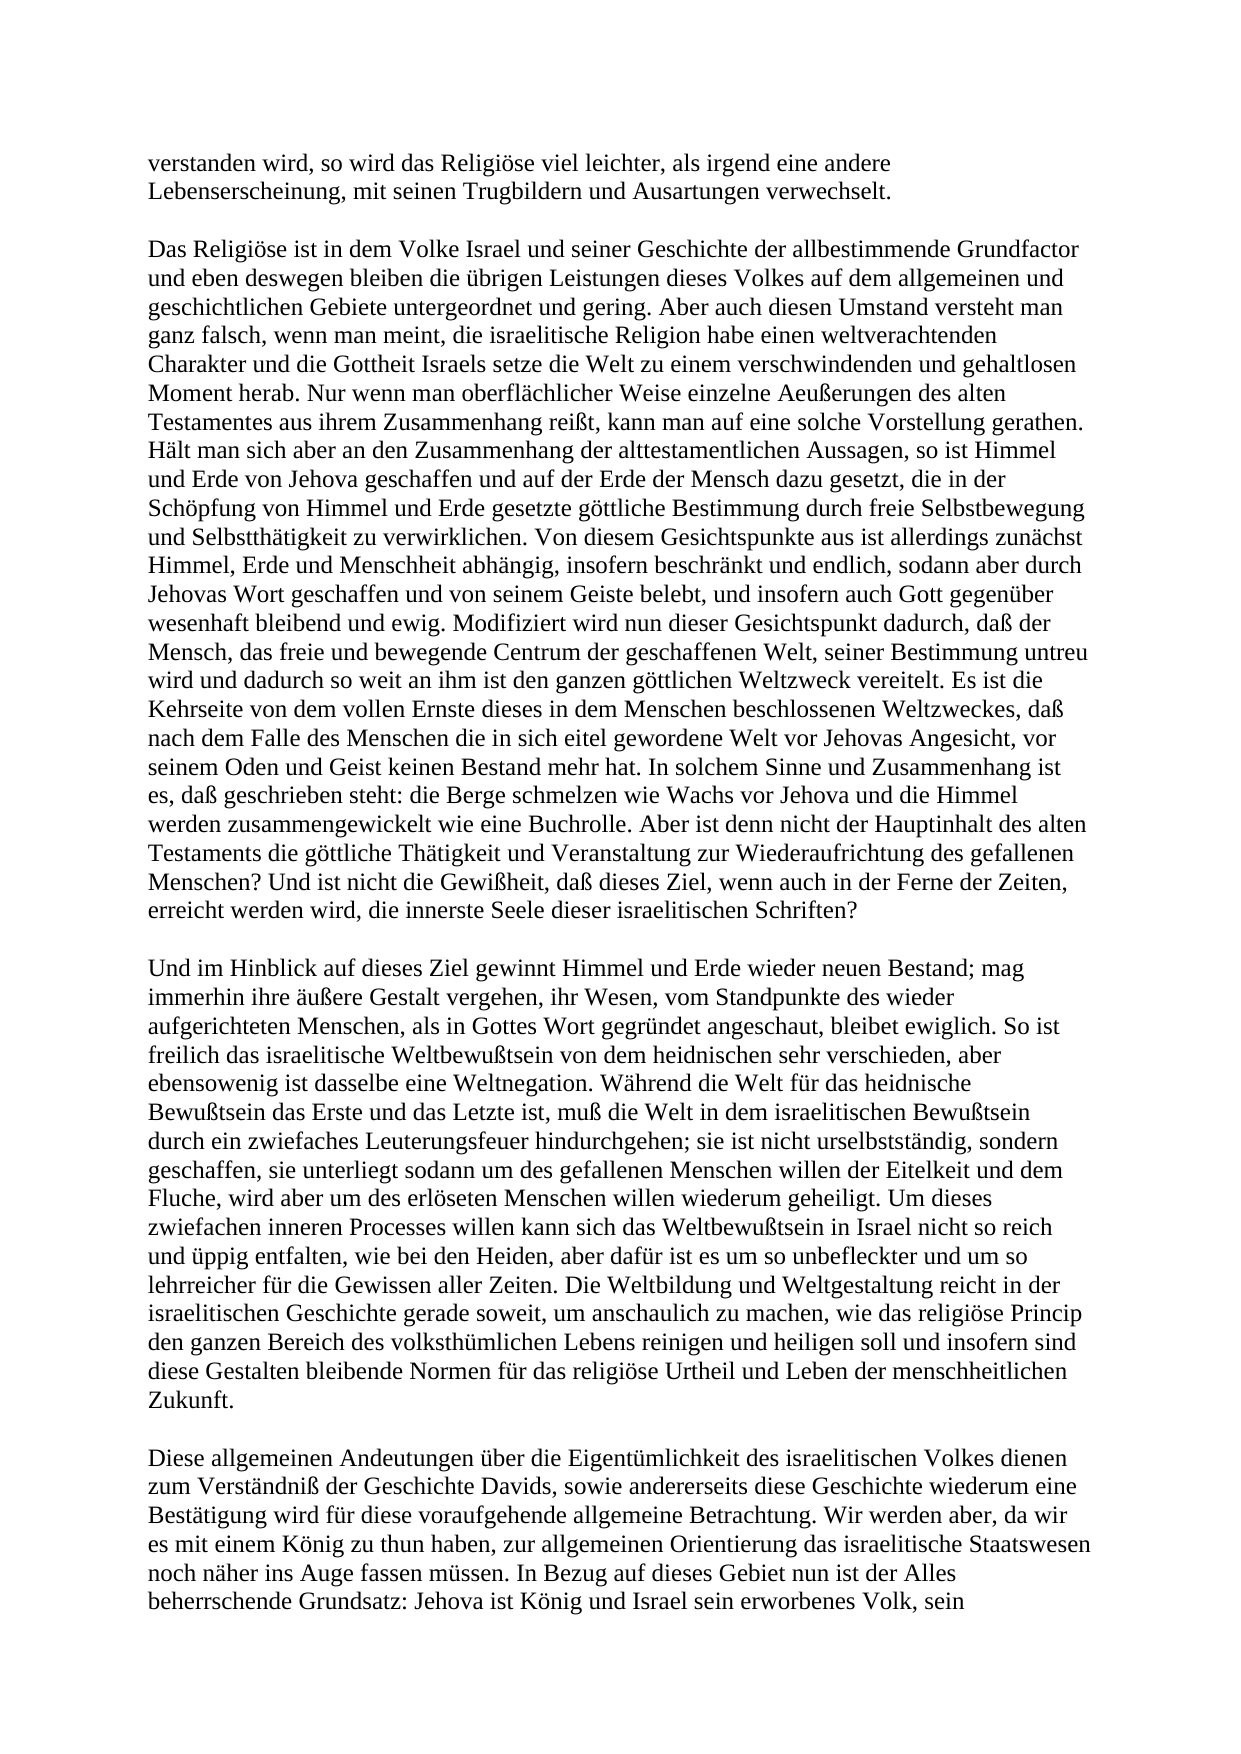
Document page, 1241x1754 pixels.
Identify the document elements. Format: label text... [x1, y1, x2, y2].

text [148, 1443, 1093, 1615]
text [148, 148, 1093, 205]
text Das Religiöse ist in dem Volke Israel und seiner Geschichte der allbestimmende Grundfactor und eben deswegen bleiben die übrigen Leistungen dieses Volkes auf dem allgemeinen und geschichtlichen Gebiete untergeordnet und gering. Aber auch diesen Umstand versteht man ganz falsch, wenn man meint, die israelitische Religion habe einen weltverachtenden Charakter und die Gottheit Israels setze die Welt zu einem verschwindenden und gehaltlosen Moment herab. Nur wenn man oberflächlicher Weise einzelne Aeußerungen des alten Testamentes aus ihrem Zusammenhang reißt, kann man auf eine solche Vorstellung gerathen. Hält man sich aber an den Zusammenhang der alttestamentlichen Aussagen, so ist Himmel und Erde von Jehova geschaffen und auf der Erde der Mensch dazu gesetzt, die in der Schöpfung von Himmel und Erde gesetzte göttliche Bestimmung durch freie Selbstbewegung und Selbstthätigkeit zu verwirklichen. Von diesem Gesichtspunkte aus ist allerdings zunächst Himmel, Erde und Menschheit abhängig, insofern beschränkt und endlich, sodann aber durch Jehovas Wort geschaffen und von seinem Geiste belebt, und insofern auch Gott gegenüber wesenhaft bleibend und ewig. Modifiziert wird nun dieser Gesichtspunkt dadurch, daß der Mensch, das freie und bewegende Centrum der geschaffenen Welt, seiner Bestimmung untreu wird und dadurch so weit an ihm ist den ganzen göttlichen Weltzweck vereitelt. Es ist die Kehrseite von dem vollen Ernste dieses in dem Menschen beschlossenen Weltzweckes, daß nach dem Falle des Menschen die in sich eitel gewordene Welt vor Jehovas Angesicht, vor seinem Oden und Geist keinen Bestand mehr hat. In solchem Sinne und Zusammenhang ist es, daß geschrieben steht: die Berge schmelzen wie Wachs vor Jehova und die Himmel werden zusammengewickelt wie eine Buchrolle. Aber ist denn nicht der Hauptinhalt des alten Testaments die göttliche Thätigkeit und Veranstaltung zur Wiederaufrichtung des gefallenen Menschen? Und ist nicht die Gewißheit, daß dieses Ziel, wenn auch in der Ferne der Zeiten, erreicht werden wird, die innerste Seele dieser israelitischen Schriften? [148, 234, 1093, 924]
text Und im Hinblick auf dieses Ziel gewinnt Himmel und Erde wieder neuen Bestand; mag immerhin ihre äußere Gestalt vergehen, ihr Wesen, vom Standpunkte des wieder aufgerichteten Menschen, als in Gottes Wort gegründet angeschaut, bleibet ewiglich. So ist freilich das israelitische Weltbewußtsein von dem heidnischen sehr verschieden, aber ebensowenig ist dasselbe eine Weltnegation. Während die Welt für das heidnische Bewußtsein das Erste und das Letzte ist, muß die Welt in dem israelitischen Bewußtsein durch ein zwiefaches Leuterungsfeuer hindurchgehen; sie ist nicht urselbstständig, sondern geschaffen, sie unterliegt sodann um des gefallenen Menschen willen der Eitelkeit und dem Fluche, wird aber um des erlöseten Menschen willen wiederum geheiligt. Um dieses zwiefachen inneren Processes willen kann sich das Weltbewußtsein in Israel nicht so reich und üppig entfalten, wie bei den Heiden, aber dafür ist es um so unbefleckter und um so lehrreicher für die Gewissen aller Zeiten. Die Weltbildung und Weltgestaltung reicht in der israelitischen Geschichte gerade soweit, um anschaulich zu machen, wie das religiöse Princip den ganzen Bereich des volksthümlichen Lebens reinigen und heiligen soll und insofern sind diese Gestalten bleibende Normen für das religiöse Urtheil und Leben der menschheitlichen Zukunft. [148, 953, 1093, 1413]
